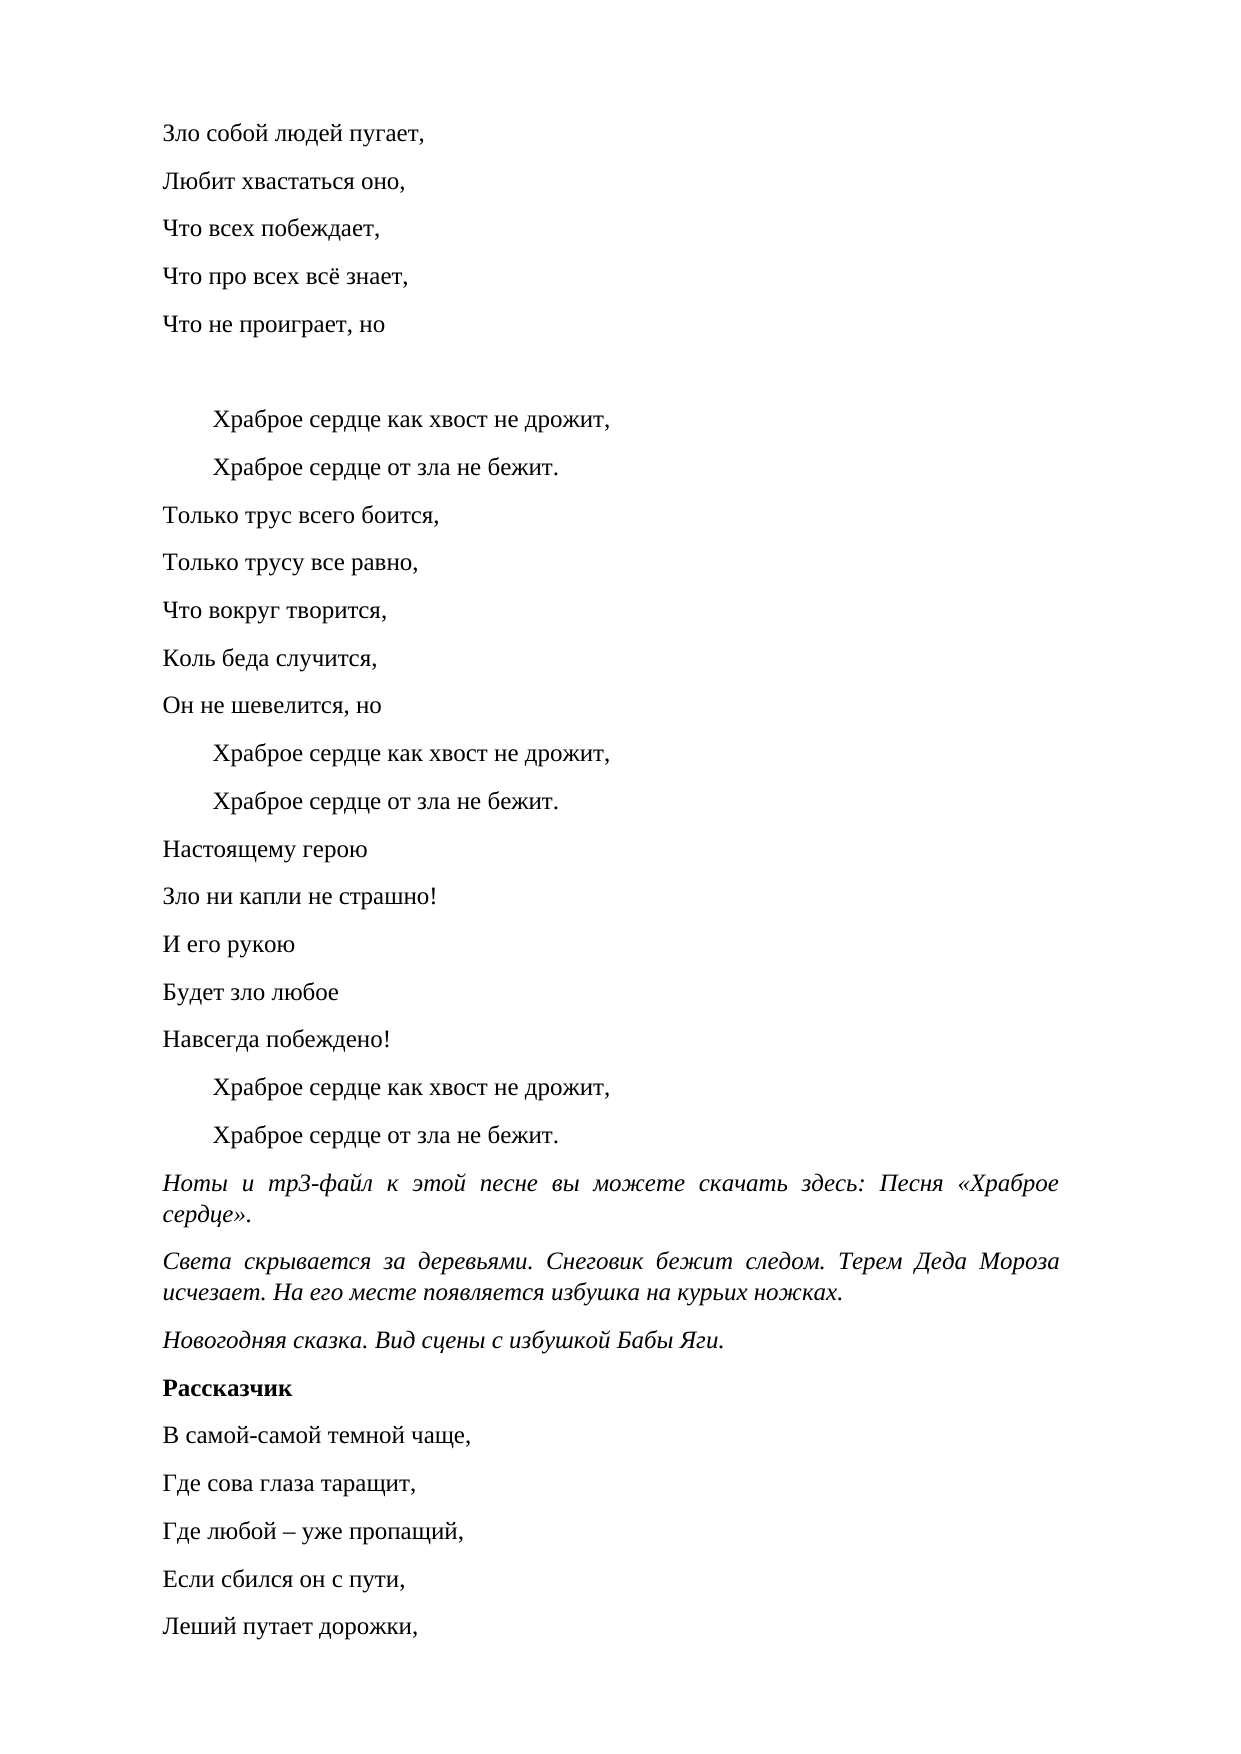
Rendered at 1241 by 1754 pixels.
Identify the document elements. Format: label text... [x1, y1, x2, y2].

text Ноты и mp3-файл к этой песне вы можете скачать здесь: Песня «Храброе сердце». [162, 1168, 1063, 1227]
text Где сова глаза таращит, [162, 1468, 1063, 1497]
text Только трус всего боится, [162, 500, 1063, 528]
text Любит хвастаться оно, [162, 166, 1063, 194]
text Леший путает дорожки, [162, 1611, 1063, 1640]
text В самой-самой темной чаще, [162, 1421, 1063, 1449]
text Коль беда случится, [162, 643, 1063, 672]
text Храброе сердце как хвост не дрожит, [162, 738, 1063, 767]
text И его рукою [162, 929, 1063, 958]
text Будет зло любое [162, 977, 1063, 1006]
text Храброе сердце от зла не бежит. [162, 452, 1063, 481]
text Что всех побеждает, [162, 213, 1063, 242]
text Где любой – уже пропащий, [162, 1516, 1063, 1545]
text Храброе сердце как хвост не дрожит, [162, 1072, 1063, 1101]
text Настоящему герою [162, 834, 1063, 862]
text Что не проиграет, но [162, 309, 1063, 338]
text Что про всех всё знает, [162, 261, 1063, 290]
text Навсегда побеждено! [162, 1024, 1063, 1053]
text Света скрывается за деревьями. Снеговик бежит следом. Терем Деда Мороза исчезает. На его месте появляется избушка на курьих ножках. [162, 1246, 1063, 1306]
text Храброе сердце от зла не бежит. [162, 786, 1063, 815]
text Храброе сердце как хвост не дрожит, [162, 404, 1063, 433]
text Рассказчик [162, 1373, 1063, 1402]
text Зло собой людей пугает, [162, 118, 1063, 147]
text Что вокруг творится, [162, 595, 1063, 624]
text Новогодняя сказка. Вид сцены с избушкой Бабы Яги. [162, 1325, 1063, 1354]
text Зло ни капли не страшно! [162, 881, 1063, 910]
text Только трусу все равно, [162, 547, 1063, 576]
text Храброе сердце от зла не бежит. [162, 1120, 1063, 1149]
text Если сбился он с пути, [162, 1564, 1063, 1592]
text Он не шевелится, но [162, 691, 1063, 719]
